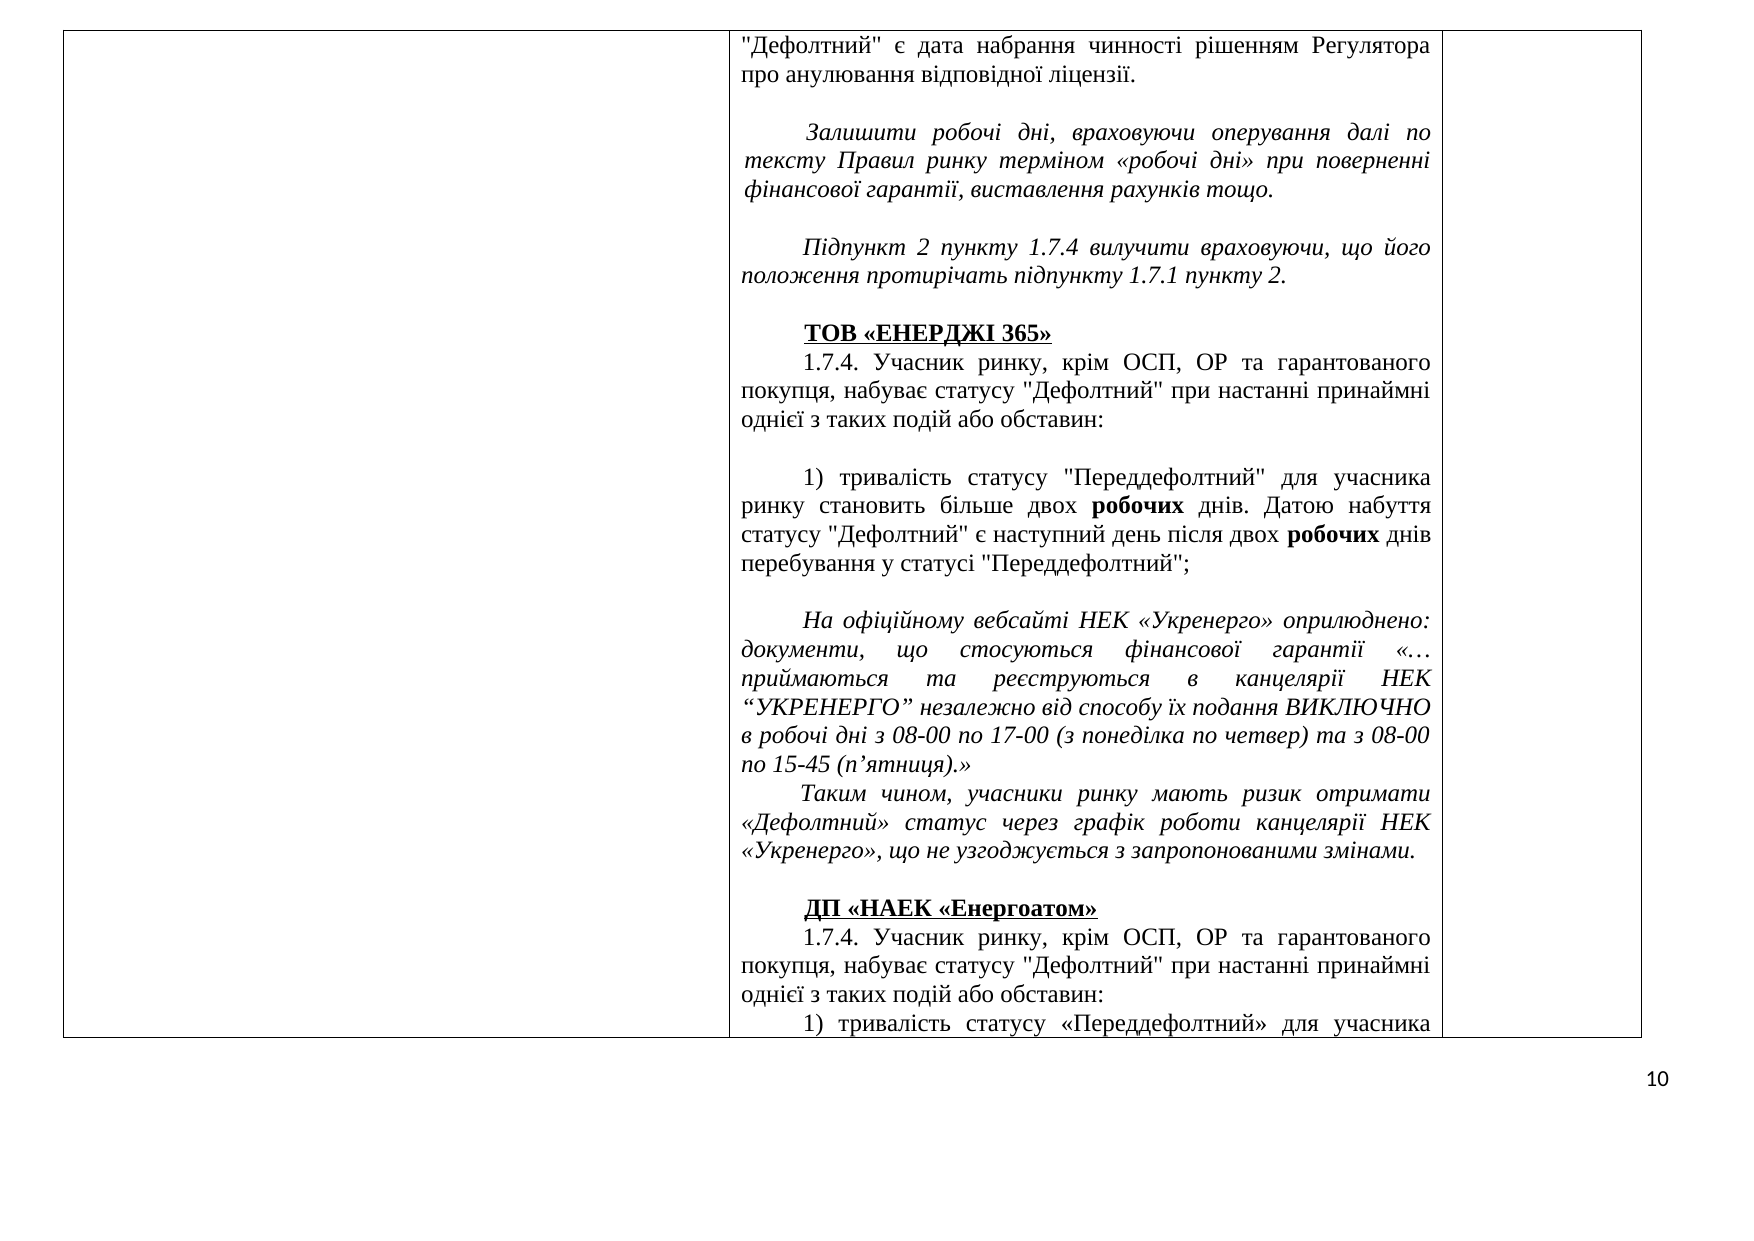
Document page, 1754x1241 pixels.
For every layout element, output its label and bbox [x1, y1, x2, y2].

table_cell [1443, 31, 1641, 1037]
table_cell [730, 31, 1442, 1037]
table_cell [64, 31, 729, 1037]
